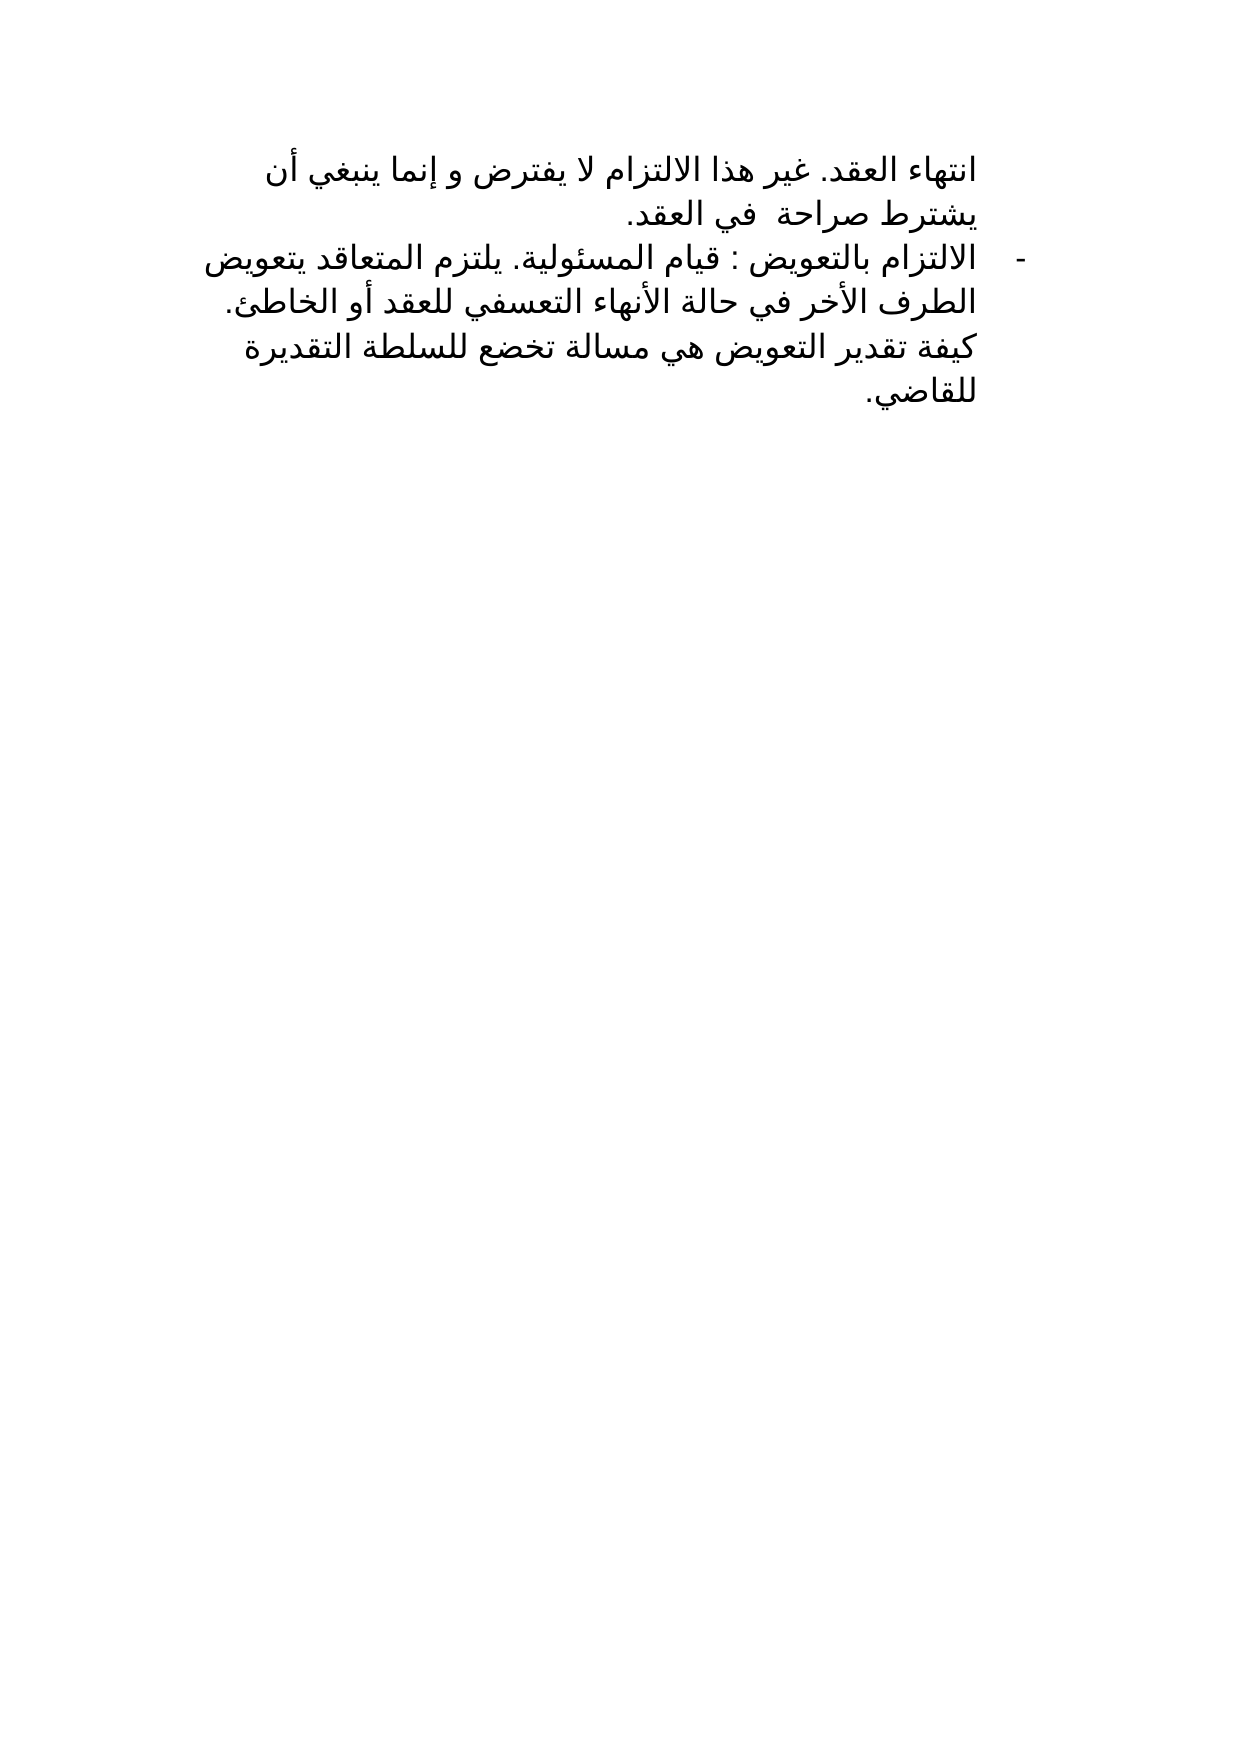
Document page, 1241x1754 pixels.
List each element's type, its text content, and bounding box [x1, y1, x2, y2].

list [187, 150, 1015, 233]
list الالتزام بالتعويض : قيام المسئولية. يلتزم المتعاقد يتعويض الطرف الأخر في حالة الأنهاء التعسفي للعقد أو الخاطئ. كيفة تقدير التعويض هي مسالة تخضع للسلطة التقديرة للقاضي. [187, 238, 1015, 409]
